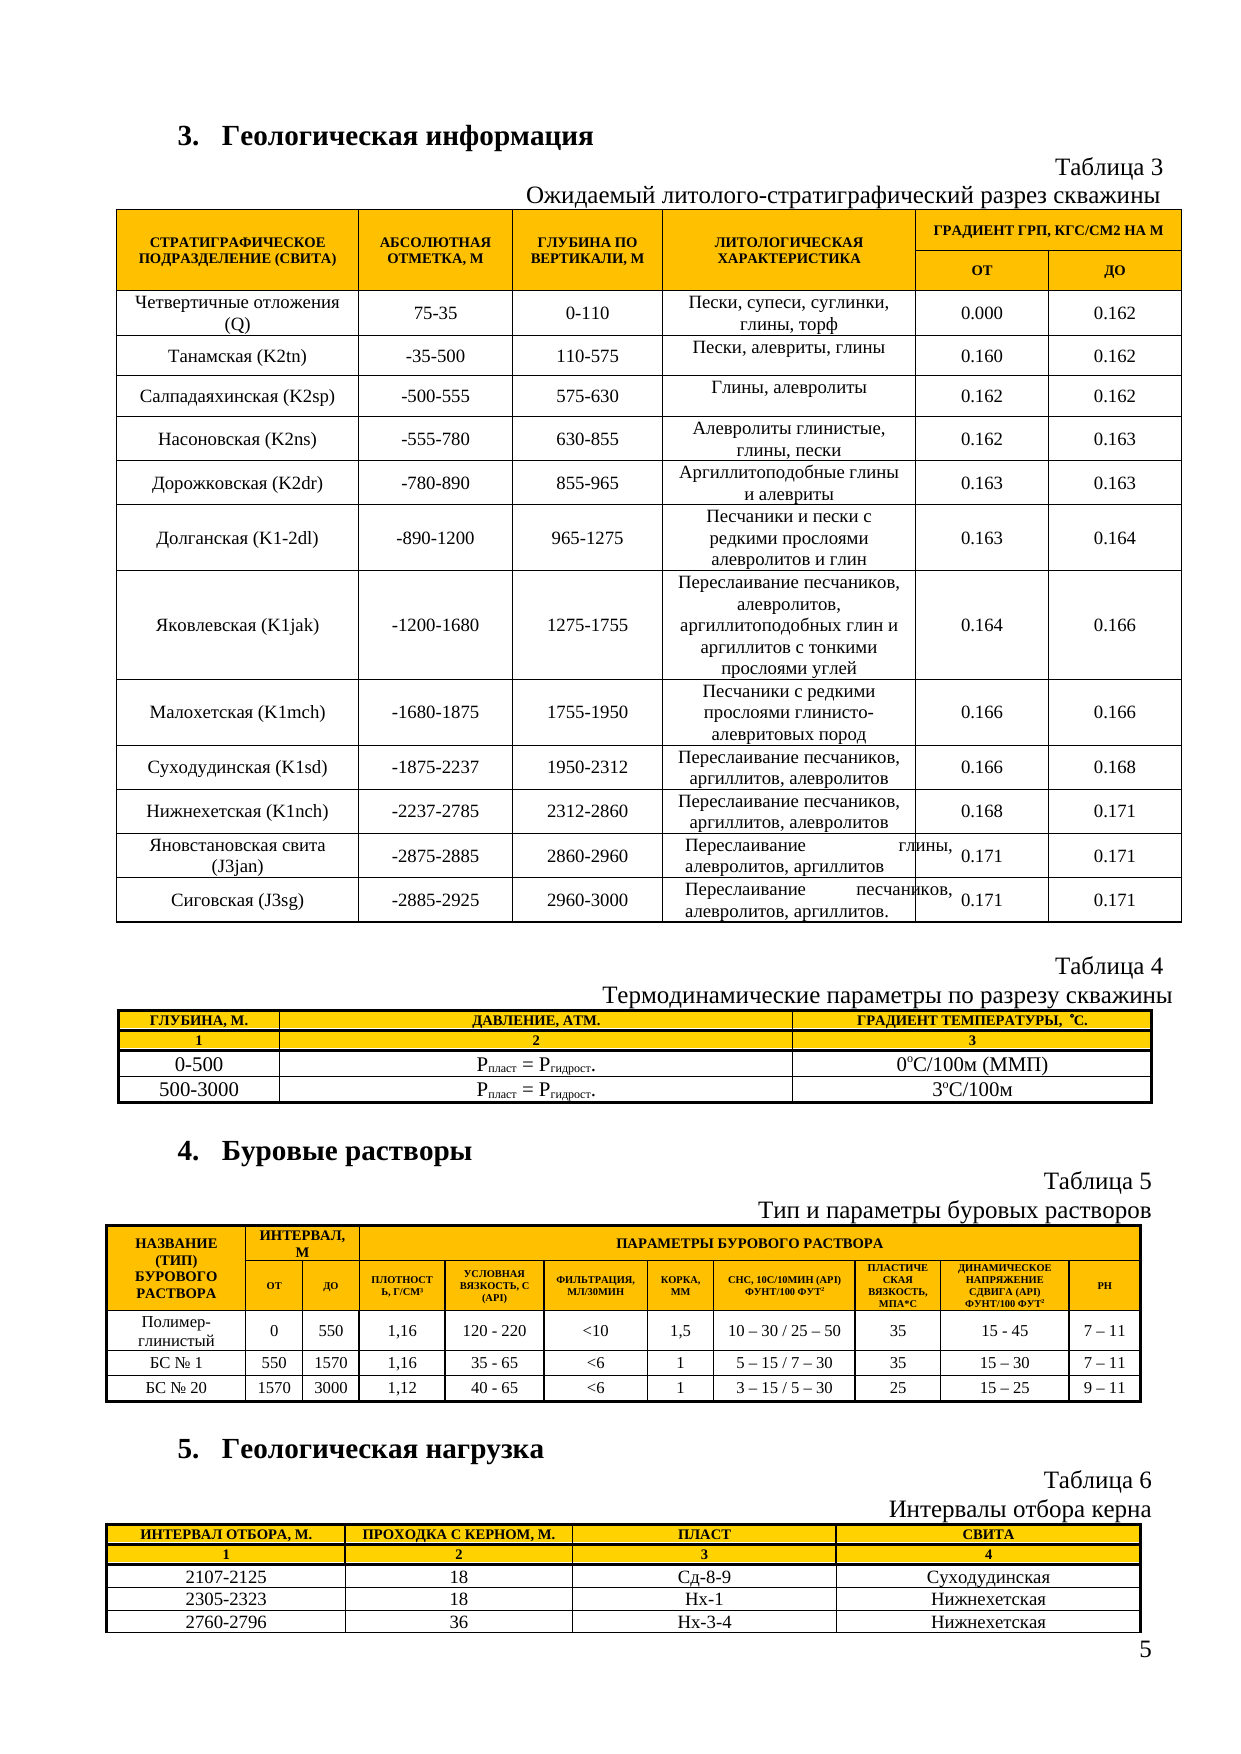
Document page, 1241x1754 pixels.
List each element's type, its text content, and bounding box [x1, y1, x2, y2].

table_cell Условная вязкость, с (АРI) [446, 1261, 543, 1310]
table_cell 1 [648, 1376, 713, 1400]
table_cell Алевролиты глинистые, глины, пески [663, 417, 915, 460]
table_cell 0.162 [916, 417, 1048, 460]
text Таблица 4 [1004, 951, 1214, 980]
table_cell 3 [573, 1546, 835, 1562]
table_cell 0-110 [513, 291, 662, 334]
table_cell Нижнехетская (K1nch) [117, 790, 358, 833]
table_cell 0.162 [916, 376, 1048, 416]
table_cell 36 [346, 1611, 572, 1632]
table_cell 0оС/100м (ММП) [793, 1052, 1150, 1076]
table_cell Нх-3-4 [573, 1611, 836, 1632]
table_cell 0.164 [1049, 505, 1181, 570]
table_cell 0.171 [1049, 790, 1181, 833]
table_cell Танамская (K2tn) [117, 336, 358, 375]
table_cell -2885-2925 [359, 878, 512, 921]
table_cell Долганская (K1-2dl) [117, 505, 358, 570]
table_cell 0.168 [1049, 746, 1181, 789]
table_cell Песчаники с редкими прослоями глинисто-алевритовых пород [663, 680, 915, 744]
table_cell 2107-2125 [108, 1566, 345, 1587]
table_cell -555-780 [359, 417, 512, 460]
table_cell Четвертичные отложения (Q) [117, 291, 358, 334]
table_cell 0.162 [1049, 376, 1181, 416]
table_cell 9 – 11 [1070, 1376, 1139, 1400]
table_cell 575-630 [513, 376, 662, 416]
table_cell 40 - 65 [446, 1376, 543, 1400]
table_cell 0.163 [1049, 461, 1181, 504]
table_cell [663, 834, 915, 877]
table_cell Салпадаяхинская (K2sp) [117, 376, 358, 416]
table_cell -1200-1680 [359, 571, 512, 679]
table_cell Пластическая вязкость, мПа*с [856, 1261, 940, 1310]
table_cell 855-965 [513, 461, 662, 504]
table_cell -1680-1875 [359, 680, 512, 744]
subtitle Буровые растворы [177, 1133, 1152, 1166]
table_cell 1 [648, 1351, 713, 1375]
table_cell Рпласт = Ргидрост. [280, 1077, 792, 1101]
table_cell -2875-2885 [359, 834, 512, 877]
table_cell 1950-2312 [513, 746, 662, 789]
table_cell Динамическое напряжение сдвига (АРI) фунт/100 фут2 [941, 1261, 1068, 1310]
table_cell 10 – 30 / 25 – 50 [714, 1311, 854, 1350]
table_cell Нх-1 [573, 1588, 836, 1610]
table_cell 3оС/100м [793, 1077, 1150, 1101]
table_cell -500-555 [359, 376, 512, 416]
table_cell 1,12 [360, 1376, 444, 1400]
table_cell 4 [837, 1546, 1139, 1562]
table_cell 2860-2960 [513, 834, 662, 877]
table_cell 2 [280, 1032, 792, 1048]
table_cell 1 [108, 1546, 344, 1562]
table_cell 0.171 [916, 834, 1048, 877]
table_cell рН [1070, 1261, 1139, 1310]
table_header Градиент ГРП, кгс/см2 на м [916, 210, 1181, 250]
table_cell 120 - 220 [446, 1311, 543, 1350]
table_cell Рпласт = Ргидрост. [280, 1052, 792, 1076]
table_cell 0.171 [1049, 878, 1181, 921]
table_cell БС № 1 [108, 1351, 245, 1375]
table_cell Насоновская (K2ns) [117, 417, 358, 460]
table_cell Нижнехетская [837, 1588, 1139, 1610]
table_cell 15 – 25 [941, 1376, 1068, 1400]
table_cell 0.163 [1049, 417, 1181, 460]
text Ожидаемый литолого-стратиграфический разрез скважины [472, 180, 1214, 209]
table_cell Сд-8-9 [573, 1566, 836, 1587]
table_cell Пески, алевриты, глины [663, 336, 915, 375]
table_cell 35 - 65 [446, 1351, 543, 1375]
table_cell 18 [346, 1566, 572, 1587]
table_cell От [246, 1261, 302, 1310]
table_cell 1755-1950 [513, 680, 662, 744]
text Интервалы отбора керна [118, 1494, 1152, 1523]
table_cell 3 – 15 / 5 – 30 [714, 1376, 854, 1400]
table_cell -1875-2237 [359, 746, 512, 789]
table_cell 3000 [303, 1376, 358, 1400]
table_header Свита [837, 1526, 1139, 1542]
subtitle Геологическая нагрузка [177, 1432, 1152, 1465]
table_cell Песчаники и пески с редкими прослоями алевролитов и глин [663, 505, 915, 570]
table_cell 0.168 [916, 790, 1048, 833]
table_cell 35 [856, 1351, 940, 1375]
table_cell до [303, 1261, 359, 1310]
table_cell 1,16 [360, 1351, 444, 1375]
table_cell 965-1275 [513, 505, 662, 570]
table_cell 7 – 11 [1070, 1311, 1139, 1350]
table_cell 7 – 11 [1070, 1351, 1139, 1375]
table_header Интервал отбора, м. [108, 1526, 344, 1542]
table_cell Пески, супеси, суглинки, глины, торф [663, 291, 915, 334]
table_header Интервал, м [246, 1227, 359, 1260]
table_cell 2 [346, 1546, 572, 1562]
table_cell 2312-2860 [513, 790, 662, 833]
table_cell Яковлевская (K1jak) [117, 571, 358, 679]
table_cell Яновстановская свита (J3jan) [117, 834, 358, 877]
table_cell 5 – 15 / 7 – 30 [714, 1351, 854, 1375]
table_cell Нижнехетская [837, 1611, 1139, 1632]
table_cell <10 [545, 1311, 647, 1350]
table_cell 1275-1755 [513, 571, 662, 679]
table_cell Корка, мм [648, 1261, 713, 1310]
table_cell 1,5 [648, 1311, 713, 1350]
table_header Давление, атм. [280, 1012, 792, 1028]
table_cell <6 [545, 1376, 647, 1400]
table_header Проходка с керном, м. [346, 1526, 572, 1542]
table_cell 2960-3000 [513, 878, 662, 921]
table_cell БС № 20 [108, 1376, 245, 1400]
table_cell 0.171 [1049, 834, 1181, 877]
text Таблица 5 [118, 1166, 1152, 1195]
table_header Абсолютная отметка, м [359, 210, 512, 290]
table_cell ФИЛЬТРАЦИЯ, МЛ/30МИН [545, 1261, 647, 1310]
table_header Глубина по вертикали, м [513, 210, 662, 290]
table_cell 0.166 [1049, 680, 1181, 744]
table_cell Суходудинская (K1sd) [117, 746, 358, 789]
table_cell Переслаивание песчаников, аргиллитов, алевролитов [663, 790, 915, 833]
table_cell 0.162 [1049, 291, 1181, 334]
table_cell <6 [545, 1351, 647, 1375]
table_cell -2237-2785 [359, 790, 512, 833]
table_header Параметры бурового раствора [360, 1227, 1139, 1260]
text Таблица 3 [931, 152, 1214, 180]
table_cell 0.166 [1049, 571, 1181, 679]
table_cell 0.164 [916, 571, 1048, 679]
table_cell 500-3000 [120, 1077, 279, 1101]
table_cell 0 [246, 1311, 302, 1350]
table_cell 25 [856, 1376, 940, 1400]
table_cell до [1049, 251, 1181, 290]
table_header Стратиграфическое подразделение (свита) [117, 210, 358, 290]
table_cell 35 [856, 1311, 940, 1350]
table_cell 2305-2323 [108, 1588, 345, 1610]
table_cell 1570 [246, 1376, 302, 1400]
table_cell 0.171 [916, 878, 1048, 921]
table_cell 0-500 [120, 1052, 279, 1076]
table_cell -780-890 [359, 461, 512, 504]
table_cell Сиговская (J3sg) [117, 878, 358, 921]
table_cell 550 [246, 1351, 302, 1375]
table_cell 15 - 45 [941, 1311, 1068, 1350]
table_cell 630-855 [513, 417, 662, 460]
table_cell 75-35 [359, 291, 512, 334]
table_cell Плотность, г/см³ [360, 1261, 444, 1310]
table_cell Малохетская (K1mch) [117, 680, 358, 744]
table_cell Переслаивание песчаников, алевролитов, аргиллитоподобных глин и аргиллитов с тонкими прослоями углей [663, 571, 915, 679]
table_cell 1 [120, 1032, 279, 1048]
table_cell Переслаивание песчаников, аргиллитов, алевролитов [663, 746, 915, 789]
table_cell [663, 878, 915, 921]
table_cell 0.160 [916, 336, 1048, 375]
table_cell 2760-2796 [108, 1611, 345, 1632]
table_cell 0.166 [916, 746, 1048, 789]
table_cell Полимер-глинистый [108, 1311, 245, 1350]
text Термодинамические параметры по разрезу скважины [561, 980, 1214, 1009]
table_cell Глины, алевролиты [663, 376, 915, 416]
text Тип и параметры буровых растворов [118, 1195, 1152, 1224]
table_header Литологическая характеристика [663, 210, 915, 290]
table_cell 0.163 [916, 461, 1048, 504]
table_cell 0.166 [916, 680, 1048, 744]
text Таблица 6 [118, 1465, 1152, 1494]
table_cell 110-575 [513, 336, 662, 375]
table_header Градиент температуры, С. [793, 1012, 1150, 1028]
table_header Пласт [573, 1526, 835, 1542]
table_cell -890-1200 [359, 505, 512, 570]
subtitle Геологическая информация [177, 118, 1152, 152]
table_header Глубина, м. [120, 1012, 279, 1028]
table_cell Суходудинская [837, 1566, 1139, 1587]
table_cell 550 [303, 1311, 358, 1350]
table_cell -35-500 [359, 336, 512, 375]
table_cell 0.163 [916, 505, 1048, 570]
table_header Название (тип) бурового раствора [108, 1227, 245, 1310]
table_cell 0.000 [916, 291, 1048, 334]
table_cell 1570 [303, 1351, 358, 1375]
table_cell СНС, 10с/10мин (АРI) фунт/100 фут2 [714, 1261, 854, 1310]
table_cell Аргиллитоподобные глины и алевриты [663, 461, 915, 504]
table_cell 3 [793, 1032, 1150, 1048]
table_cell 15 – 30 [941, 1351, 1068, 1375]
table_cell от [916, 251, 1048, 290]
table_cell 18 [346, 1588, 572, 1610]
table_cell Дорожковская (K2dr) [117, 461, 358, 504]
table_cell 1,16 [360, 1311, 444, 1350]
table_cell 0.162 [1049, 336, 1181, 375]
